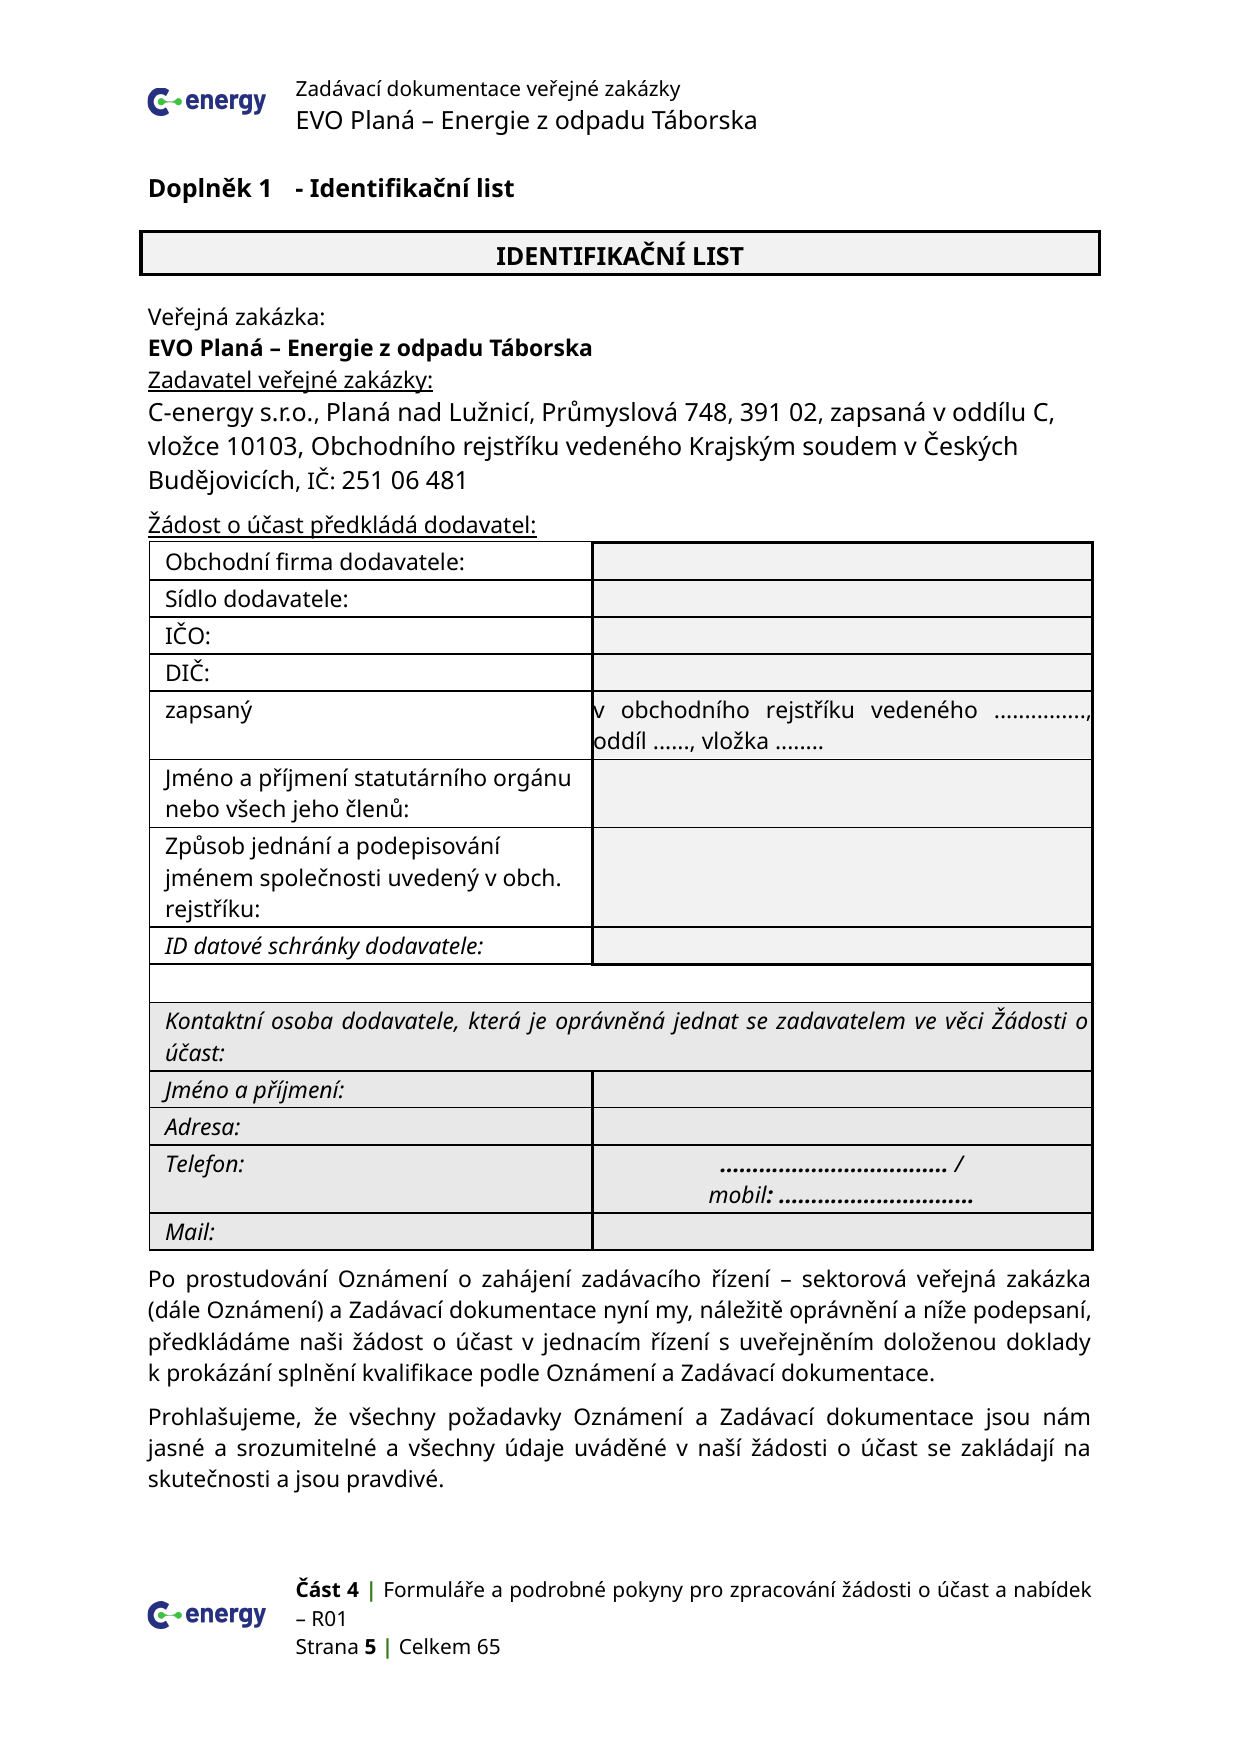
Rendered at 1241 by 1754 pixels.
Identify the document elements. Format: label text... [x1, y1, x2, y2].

table_cell [594, 760, 1091, 827]
picture [147, 88, 266, 116]
table_cell [594, 928, 1091, 963]
table_cell [594, 828, 1091, 926]
text Veřejná zakázka: EVO Planá – Energie z odpadu Táborska [148, 301, 1092, 363]
table_cell [150, 965, 1091, 1002]
table_cell [594, 1108, 1091, 1144]
table_cell Telefon: [150, 1146, 591, 1212]
table_header [594, 544, 1091, 579]
table_cell [594, 581, 1091, 616]
table_cell Jméno a příjmení statutárního orgánu nebo všech jeho členů: [150, 760, 591, 827]
table_cell v obchodního rejstříku vedeného ..............., oddíl ......, vložka ........ [594, 692, 1091, 758]
table_cell Kontaktní osoba dodavatele, která je oprávněná jednat se zadavatelem ve věci Žádosti o účast: [150, 1003, 1091, 1070]
table_cell ID datové schránky dodavatele: [150, 928, 591, 963]
picture [147, 1601, 266, 1629]
table_cell ................................... / mobil: .............................. [594, 1146, 1091, 1212]
table_header IDENTIFIKAČNÍ LIST [143, 233, 1098, 273]
text Zadavatel veřejné zakázky: [148, 363, 1092, 395]
table_cell IČO: [150, 618, 591, 653]
text Prohlašujeme, že všechny požadavky Oznámení a Zadávací dokumentace jsou nám jasné a srozumitelné a všechny údaje uváděné v naší žádosti o účast se zakládají na skutečnosti a jsou pravdivé. [148, 1401, 1092, 1494]
text Žádost o účast předkládá dodavatel: [148, 509, 1092, 541]
table_cell [594, 618, 1091, 653]
table_cell DIČ: [150, 655, 591, 690]
table_header Obchodní firma dodavatele: [150, 542, 591, 579]
table_cell Adresa: [150, 1108, 591, 1144]
table_cell zapsaný [150, 692, 591, 758]
table_cell [594, 655, 1091, 690]
text Doplněk 1 - Identifikační list [148, 170, 1092, 204]
text , , , , , IČ: [148, 395, 1092, 497]
table_cell Sídlo dodavatele: [150, 581, 591, 616]
table_cell [594, 1072, 1091, 1107]
table_cell [594, 1214, 1091, 1249]
text Po prostudování Oznámení o zahájení zadávacího řízení – sektorová veřejná zakázka (dále Oznámení) a Zadávací dokumentace nyní my, náležitě oprávnění a níže podepsaní, předkládáme naši žádost o účast v jednacím řízení s uveřejněním doloženou doklady k prokázání splnění kvalifikace podle Oznámení a Zadávací dokumentace. [148, 1263, 1092, 1388]
table_cell Způsob jednání a podepisování jménem společnosti uvedený v obch. rejstříku: [150, 828, 591, 926]
table_cell Mail: [150, 1214, 591, 1249]
table_cell Jméno a příjmení: [150, 1072, 591, 1107]
